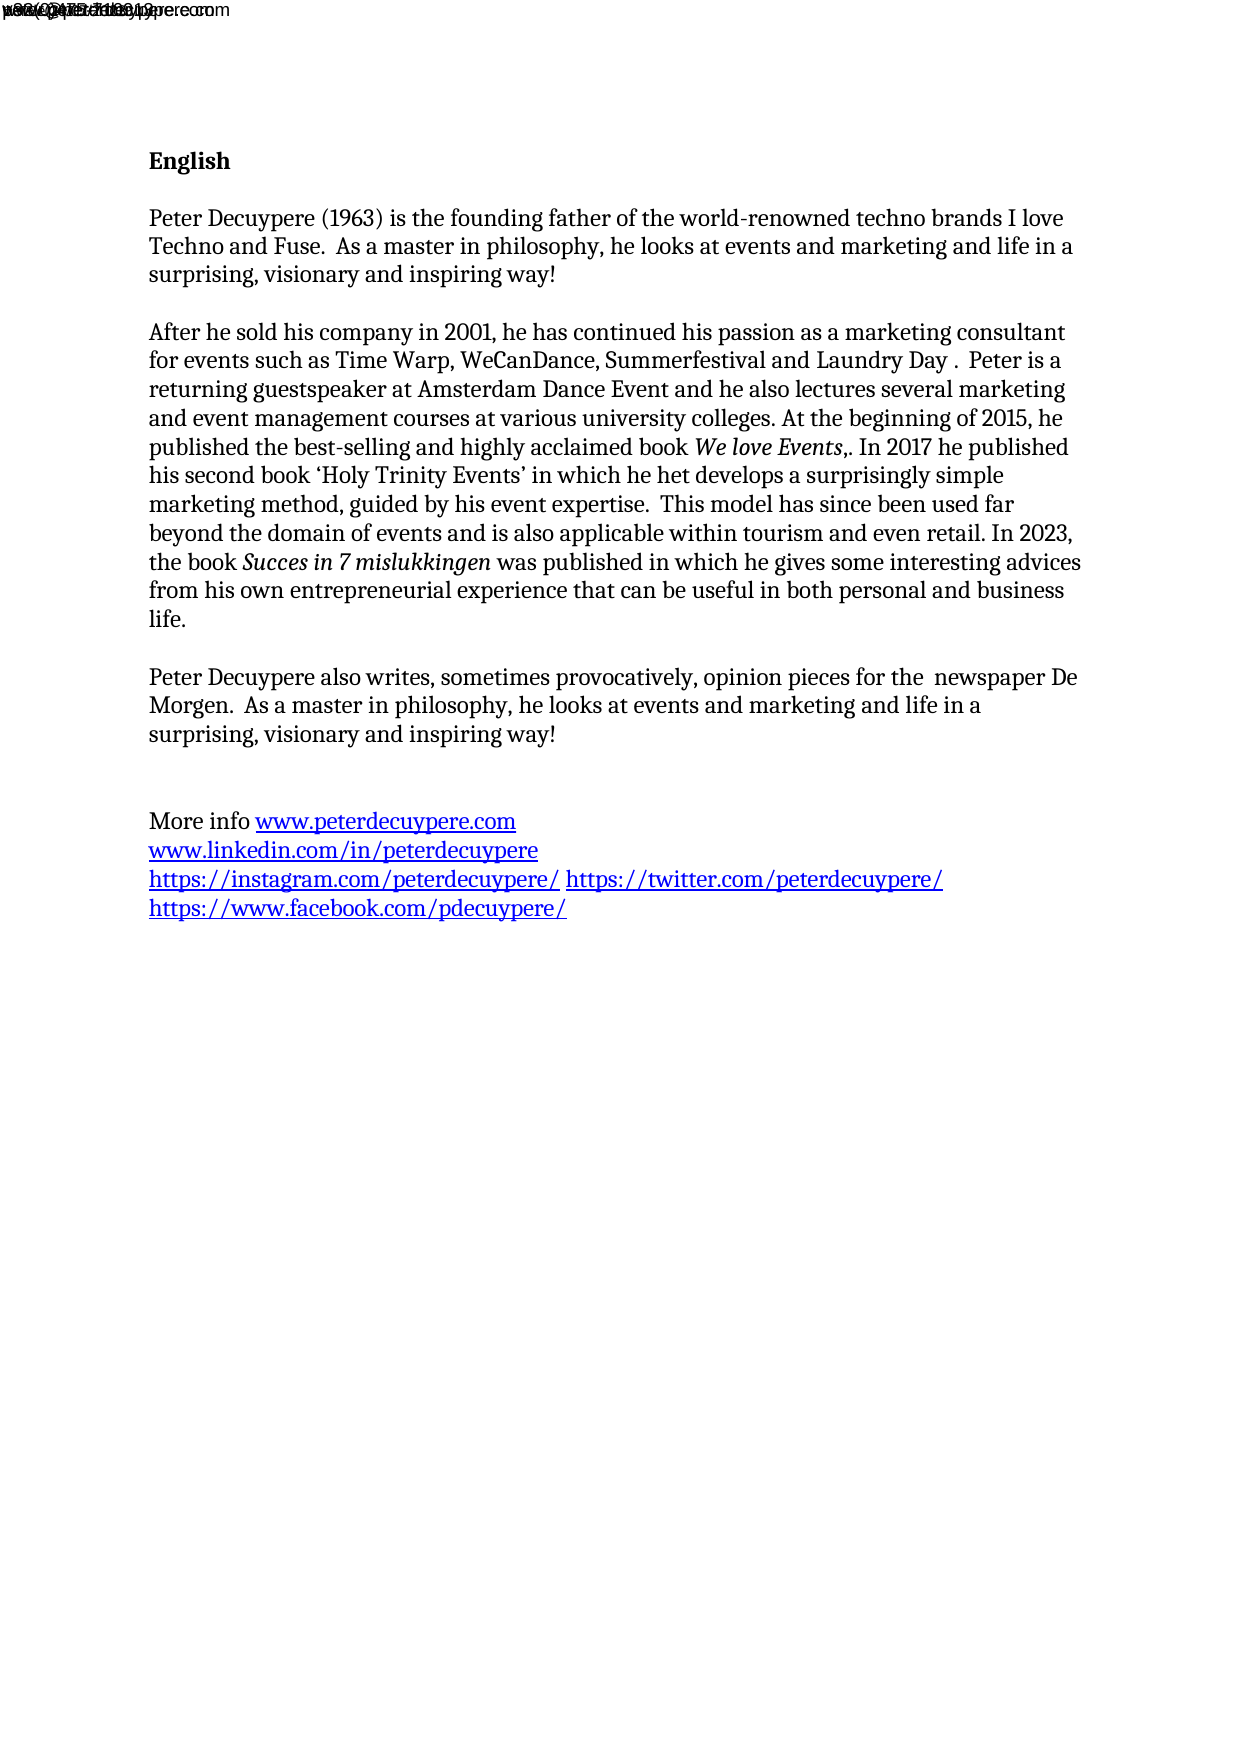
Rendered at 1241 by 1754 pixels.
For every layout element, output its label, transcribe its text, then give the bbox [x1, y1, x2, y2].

text Peter Decuypere also writes, sometimes provocatively, opinion pieces for the newspaper De Morgen. As a master in philosophy, he looks at events and marketing and life in a surprising, visionary and inspiring way! [148, 663, 1088, 749]
text www.linkedin.com/in/peterdecuypere https://instagram.com/peterdecuypere/ https://twitter.com/peterdecuypere/ https://www.facebook.com/pdecuypere/ [148, 836, 953, 922]
text After he sold his company in 2001, he has continued his passion as a marketing consultant for events such as Time Warp, WeCanDance, Summerfestival and Laundry Day . Peter is a returning guestspeaker at Amsterdam Dance Event and he also lectures several marketing and event management courses at various university colleges. At the beginning of 2015, he published the best-selling and highly acclaimed book We love Events,. In 2017 he published his second book ‘Holy Trinity Events’ in which he het develops a surprisingly simple marketing method, guided by his event expertise. This model has since been used far beyond the domain of events and is also applicable within tourism and even retail. In 2023, the book Succes in 7 mislukkingen was published in which he gives some interesting advices from his own entrepreneurial experience that can be useful in both personal and business life. [148, 318, 1084, 634]
text Peter Decuypere (1963) is the founding father of the world-renowned techno brands I love Techno and Fuse. As a master in philosophy, he looks at events and marketing and life in a surprising, visionary and inspiring way! [148, 204, 1101, 289]
text More info www.peterdecuypere.com [148, 807, 527, 836]
subtitle English [148, 147, 1101, 176]
